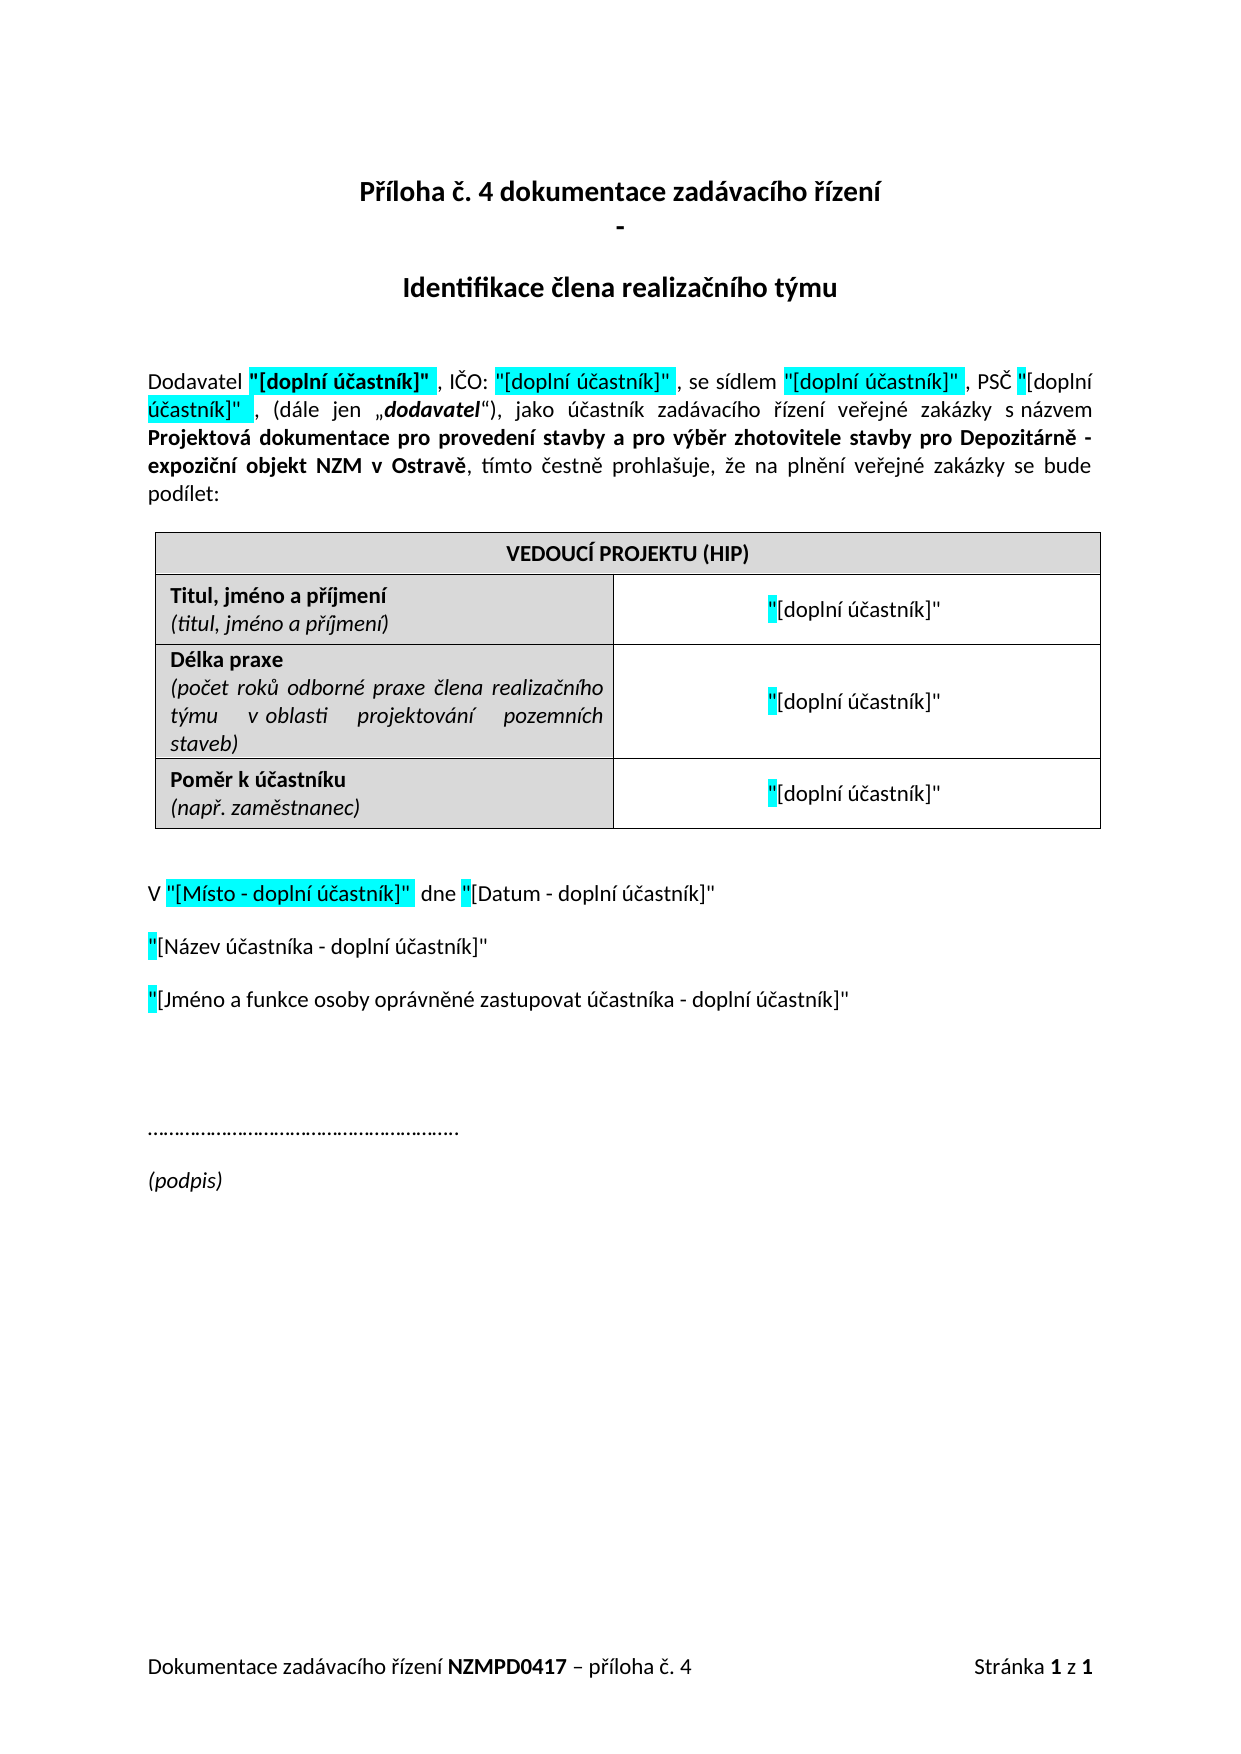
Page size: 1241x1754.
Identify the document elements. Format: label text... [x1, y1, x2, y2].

text ………………………………………………….. [148, 1113, 1093, 1141]
table_cell Poměr k účastníku (např. zaměstnanec) [156, 759, 613, 828]
table_cell Titul, jméno a příjmení (titul, jméno a příjmení) [156, 575, 613, 644]
text V dne [471, 879, 1093, 907]
table_header Vedoucí projektu (HIP) [156, 533, 1100, 573]
text Dodavatel , IČO: , se sídlem , PSČ , (dále jen „dodavatel“), jako účastník zadávacího řízení veřejné zakázky s názvem Projektová dokumentace pro provedení stavby a pro výběr zhotovitele stavby pro Depozitárně - expoziční objekt NZM v Ostravě, tímto čestně prohlašuje, že na plnění veřejné zakázky se bude podílet: [148, 367, 1093, 507]
table_cell [614, 645, 1100, 757]
text V dne [148, 879, 166, 907]
text - [148, 208, 1093, 244]
table_cell [614, 575, 1100, 644]
text V dne [415, 879, 461, 907]
table_cell [614, 759, 1100, 828]
text Identifikace člena realizačního týmu [148, 269, 1093, 304]
text (podpis) [148, 1166, 1093, 1194]
table_cell Délka praxe (počet roků odborné praxe člena realizačního týmu v oblasti projektování pozemních staveb) [156, 645, 613, 757]
text Příloha č. 4 dokumentace zadávacího řízení [148, 173, 1093, 208]
